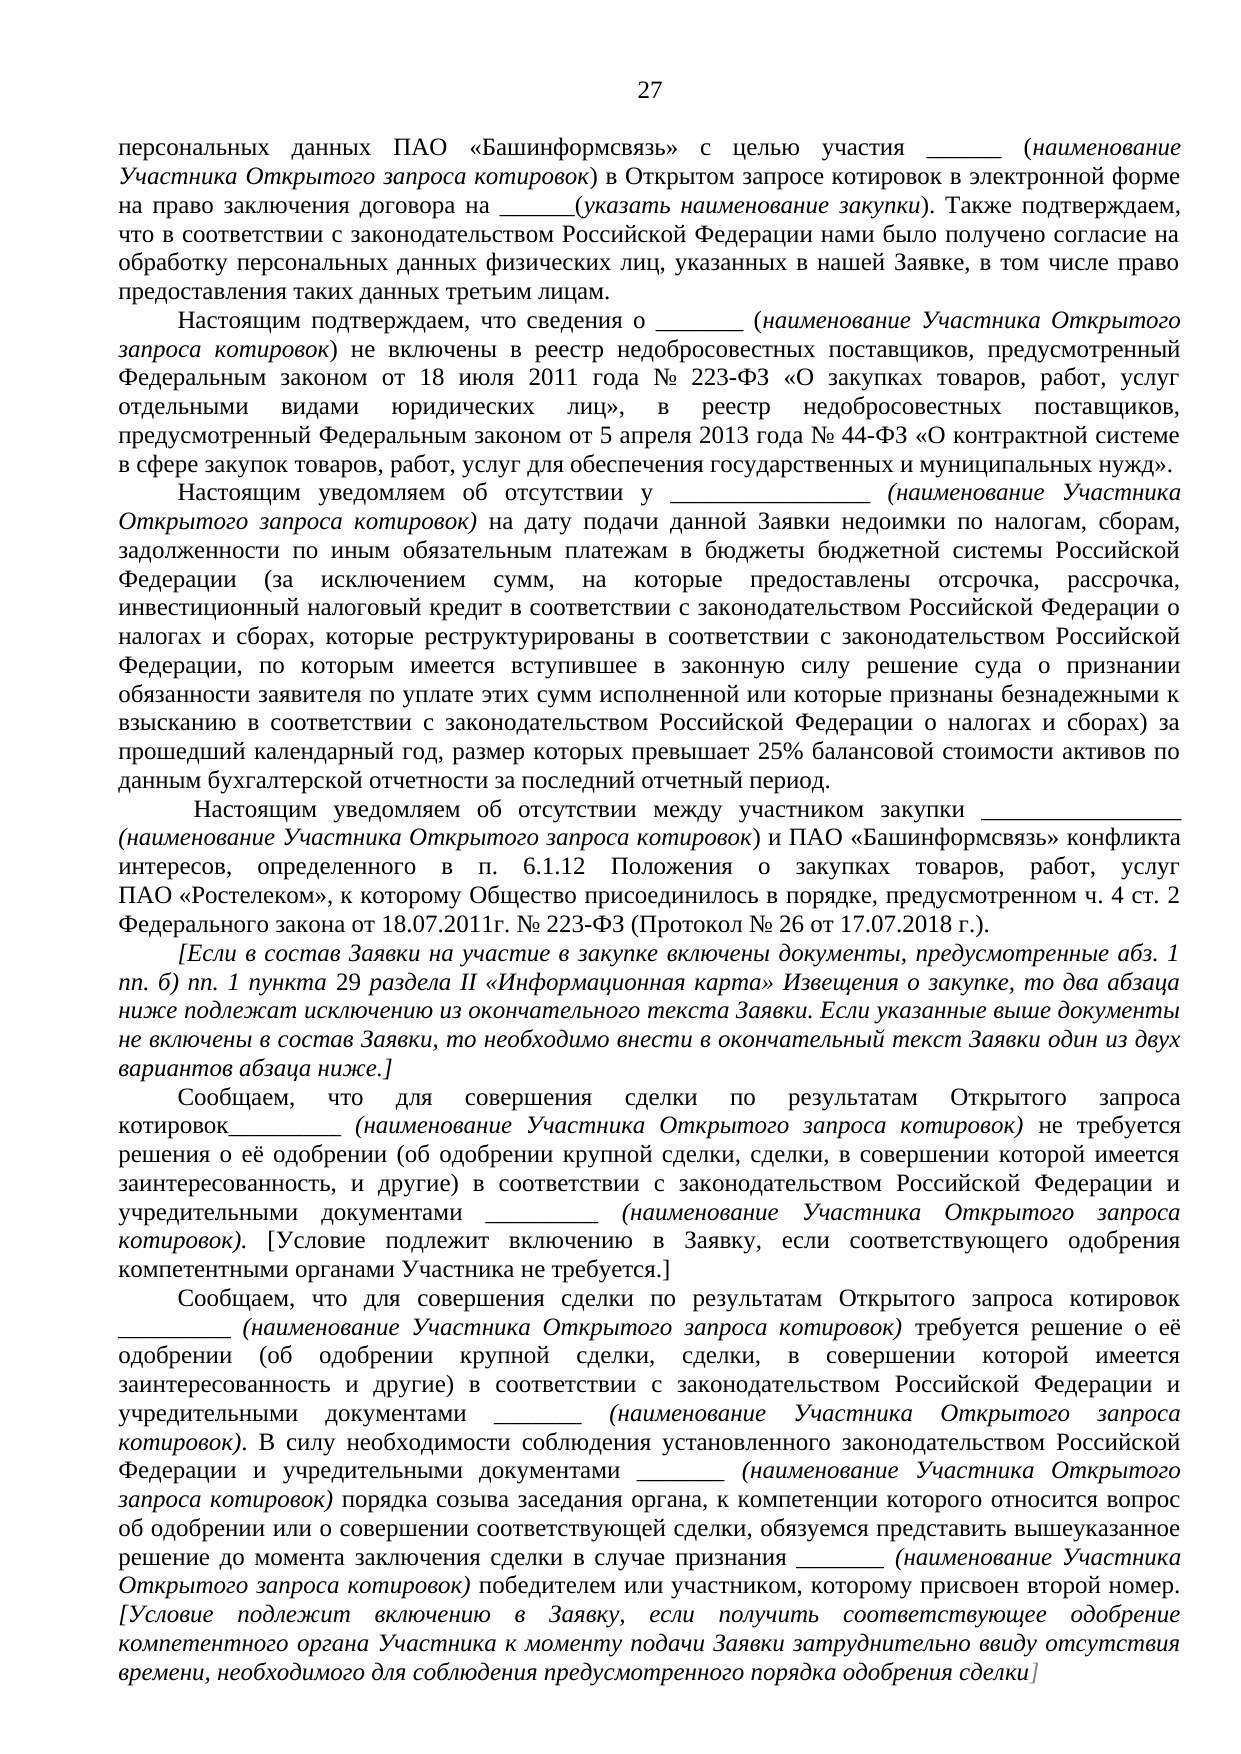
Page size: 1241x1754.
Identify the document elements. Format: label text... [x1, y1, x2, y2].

text Настоящим уведомляем об отсутствии у ________________ (наименование Участника Открытого запроса котировок) на дату подачи данной Заявки недоимки по налогам, сборам, задолженности по иным обязательным платежам в бюджеты бюджетной системы Российской Федерации (за исключением сумм, на которые предоставлены отсрочка, рассрочка, инвестиционный налоговый кредит в соответствии с законодательством Российской Федерации о налогах и сборах, которые реструктурированы в соответствии с законодательством Российской Федерации, по которым имеется вступившее в законную силу решение суда о признании обязанности заявителя по уплате этих сумм исполненной или которые признаны безнадежными к взысканию в соответствии с законодательством Российской Федерации о налогах и сборах) за прошедший календарный год, размер которых превышает 25% балансовой стоимости активов по данным бухгалтерской отчетности за последний отчетный период. [118, 477, 1181, 794]
text Сообщаем, что для совершения сделки по результатам Открытого запроса котировок_________ (наименование Участника Открытого запроса котировок) не требуется решения о её одобрении (об одобрении крупной сделки, сделки, в совершении которой имеется заинтересованность, и другие) в соответствии с законодательством Российской Федерации и учредительными документами _________ (наименование Участника Открытого запроса котировок). [Условие подлежит включению в Заявку, если соответствующего одобрения компетентными органами Участника не требуется.] [118, 1082, 1181, 1283]
text [Если в состав Заявки на участие в закупке включены документы, предусмотренные абз. 1 пп. б) пп. 1 пункта 29 раздела II «Информационная карта» Извещения о закупке, то два абзаца ниже подлежат исключению из окончательного текста Заявки. Если указанные выше документы не включены в состав Заявки, то необходимо внести в окончательный текст Заявки один из двух вариантов абзаца ниже.] [118, 938, 1181, 1082]
text Настоящим подтверждаем, что сведения о _______ (наименование Участника Открытого запроса котировок) не включены в реестр недобросовестных поставщиков, предусмотренный Федеральным законом от 18 июля 2011 года № 223-ФЗ «О закупках товаров, работ, услуг отдельными видами юридических лиц», в реестр недобросовестных поставщиков, предусмотренный Федеральным законом от 5 апреля 2013 года № 44-ФЗ «О контрактной системе в сфере закупок товаров, работ, услуг для обеспечения государственных и муниципальных нужд». [118, 305, 1181, 477]
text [118, 132, 1181, 305]
text Настоящим уведомляем об отсутствии между участником закупки ________________ (наименование Участника Открытого запроса котировок) и ПАО «Башинформсвязь» конфликта интересов, определенного в п. 6.1.12 Положения о закупках товаров, работ, услуг ПАО «Ростелеком», к которому Общество присоединилось в порядке, предусмотренном ч. 4 ст. 2 Федерального закона от 18.07.2011г. № 223-ФЗ (Протокол № 26 от 17.07.2018 г.). [118, 794, 1181, 938]
text Сообщаем, что для совершения сделки по результатам Открытого запроса котировок _________ (наименование Участника Открытого запроса котировок) требуется решение о её одобрении (об одобрении крупной сделки, сделки, в совершении которой имеется заинтересованность и другие) в соответствии с законодательством Российской Федерации и учредительными документами _______ (наименование Участника Открытого запроса котировок). В силу необходимости соблюдения установленного законодательством Российской Федерации и учредительными документами _______ (наименование Участника Открытого запроса котировок) порядка созыва заседания органа, к компетенции которого относится вопрос об одобрении или о совершении соответствующей сделки, обязуемся представить вышеуказанное решение до момента заключения сделки в случае признания _______ (наименование Участника Открытого запроса котировок) победителем или участником, которому присвоен второй номер. [Условие подлежит включению в Заявку, если получить соответствующее одобрение компетентного органа Участника к моменту подачи Заявки затруднительно ввиду отсутствия времени, необходимого для соблюдения предусмотренного порядка одобрения сделки] [118, 1283, 1181, 1685]
